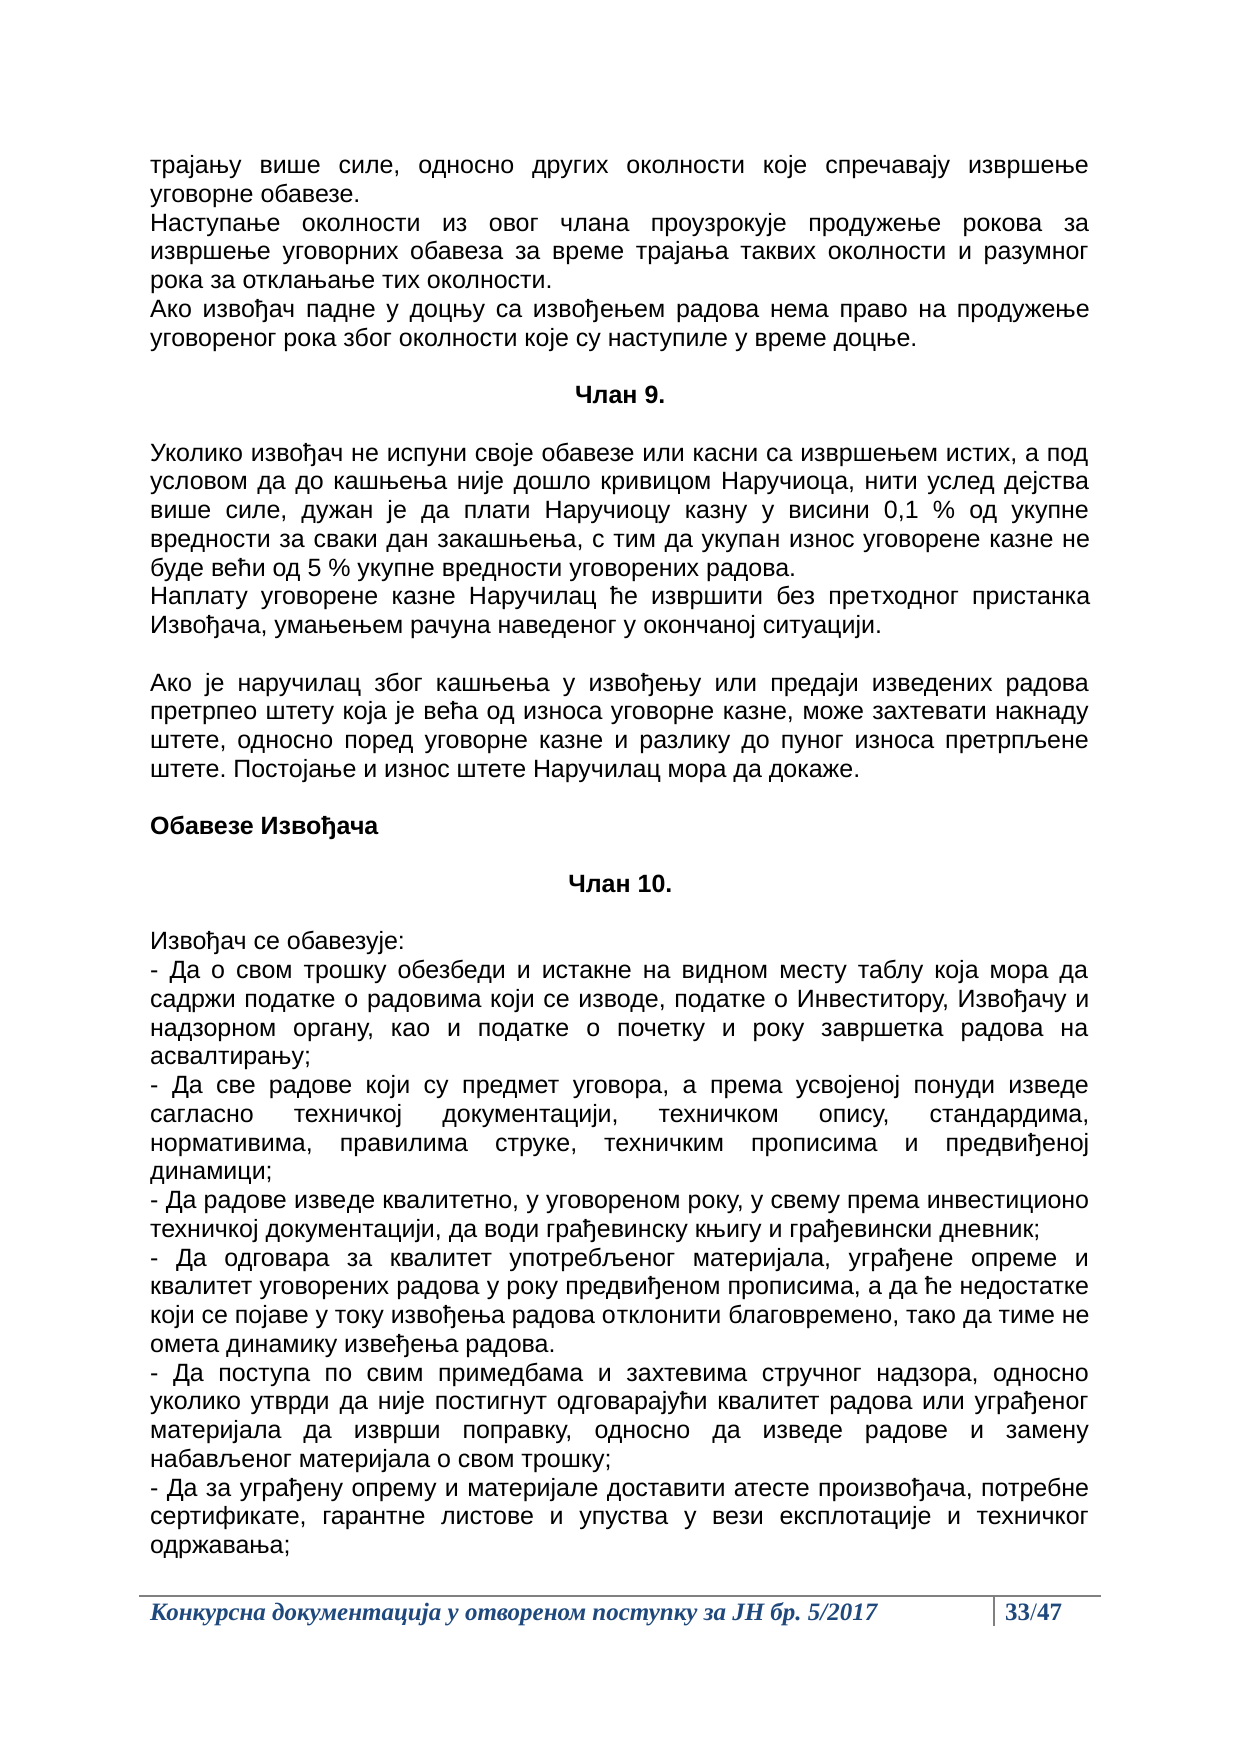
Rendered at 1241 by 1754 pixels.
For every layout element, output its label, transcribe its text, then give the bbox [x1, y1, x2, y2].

text Ако извођач падне у доцњу са извођењем радова нема право на продужење уговореног рока због околности које су наступиле у време доцње. [150, 294, 1090, 351]
text - Да о свом трошку обезбеди и истакне на видном месту таблу која мора да садржи податке о радовима који се изводе, податке о Инвеститору, Извођачу и надзорном органу, као и податке о почетку и року завршетка радова на асвалтирању; [150, 955, 1090, 1070]
text - Да одговара за квалитет употребљеног материјала, уграђене опреме и квалитет уговорених радова у року предвиђеном прописима, а да ће недостатке који се појаве у току извођења радова отклонити благовремено, тако да тиме не омета динамику извеђења радова. [150, 1242, 1090, 1357]
text Члан 9. [150, 380, 1090, 409]
text Ако је наручилац због кашњења у извођењу или предаји изведених радова претрпео штету која је већа од износа уговорне казне, може захтевати накнаду штете, односно поред уговорне казне и разлику до пуног износа претрпљене штете. Постојање и износ штете Наручилац мора да докаже. [150, 667, 1090, 782]
text Обавезе Извођача [150, 811, 1090, 840]
text Извођач се обавезује: [150, 926, 1090, 955]
text - Да за уграђену опрему и материјале доставити атесте произвођача, потребне сертификате, гарантне листове и упуства у вези експлотације и техничког одржавања; [150, 1472, 1090, 1559]
text Уколико извођач не испуни своје обавезе или касни са извршењем истих, а под условом да до кашњења није дошло кривицом Наручиоца, нити услед дејства више силе, дужан је да плати Наручиоцу казну у висини 0,1 % од укупне вредности за сваки дан закашњења, с тим да укупан износ уговорене казне не буде већи од 5 % укупне вредности уговорених радова. [150, 437, 1090, 581]
text - Да поступа по свим примедбама и захтевима стручног надзора, односно уколико утврди да није постигнут одговарајући квалитет радова или уграђеног материјала да изврши поправку, односно да изведе радове и замену набављеног материјала о свом трошку; [150, 1357, 1090, 1472]
text Члан 10. [150, 869, 1090, 897]
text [150, 150, 1090, 207]
text - Да све радове који су предмет уговора, а према усвојеној понуди изведе сагласно техничкој документацији, техничком опису, стандардима, нормативима, правилима струке, техничким прописима и предвиђеној динамици; [150, 1070, 1090, 1185]
text - Да радове изведе квалитетно, у уговореном року, у свему према инвестиционо техничкој документацији, да води грађевинску књигу и грађевински дневник; [150, 1185, 1090, 1242]
text Наплату уговорене казне Наручилац ће извршити без претходног пристанка Извођача, умањењем рачуна наведеног у окончаној ситуацији. [150, 581, 1090, 639]
text Наступање околности из овог члана проузрокује продужење рокова за извршење уговорних обавеза за време трајања таквих околности и разумног рока за отклањање тих околности. [150, 207, 1090, 294]
